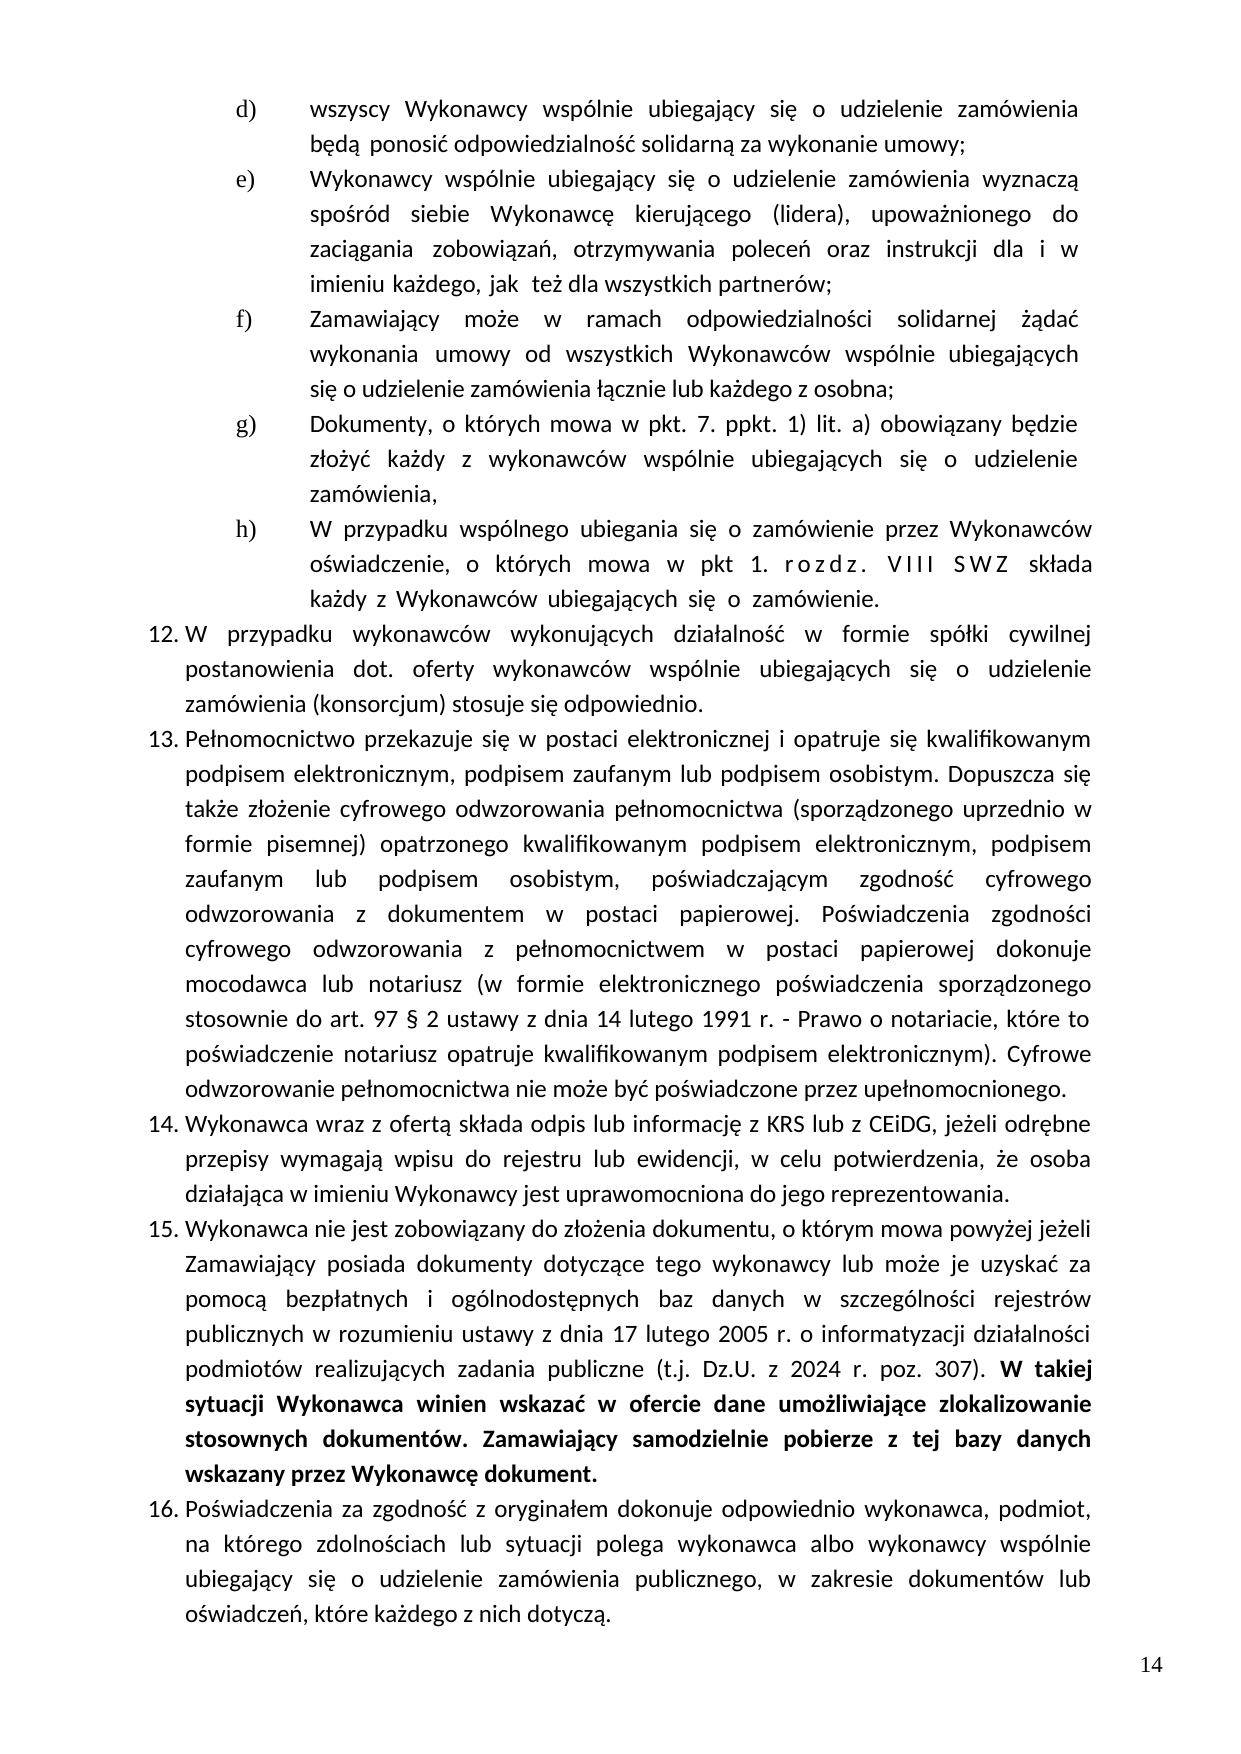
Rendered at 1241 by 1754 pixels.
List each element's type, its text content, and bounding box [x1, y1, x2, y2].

list Zamawiający może w ramach odpowiedzialności solidarnej żądać wykonania umowy od wszystkich Wykonawców wspólnie ubiegających się o udzielenie zamówienia łącznie lub każdego z osobna; [236, 304, 1079, 404]
list Wykonawcy wspólnie ubiegający się o udzielenie zamówienia wyznaczą spośród siebie Wykonawcę kierującego (lidera), upoważnionego do zaciągania zobowiązań, otrzymywania poleceń oraz instrukcji dla i w imieniu każdego, jak też dla wszystkich partnerów; [236, 164, 1079, 299]
list Dokumenty, o których mowa w pkt. 7. ppkt. 1) lit. a) obowiązany będzie złożyć każdy z wykonawców wspólnie ubiegających się o udzielenie zamówienia, [236, 409, 1079, 509]
list Pełnomocnictwo przekazuje się w postaci elektronicznej i opatruje się kwalifikowanym podpisem elektronicznym, podpisem zaufanym lub podpisem osobistym. Dopuszcza się także złożenie cyfrowego odwzorowania pełnomocnictwa (sporządzonego uprzednio w formie pisemnej) opatrzonego kwalifikowanym podpisem elektronicznym, podpisem zaufanym lub podpisem osobistym, poświadczającym zgodność cyfrowego odwzorowania z dokumentem w postaci papierowej. Poświadczenia zgodności cyfrowego odwzorowania z pełnomocnictwem w postaci papierowej dokonuje mocodawca lub notariusz (w formie elektronicznego poświadczenia sporządzonego stosownie do art. 97 § 2 ustawy z dnia 14 lutego 1991 r. - Prawo o notariacie, które to poświadczenie notariusz opatruje kwalifikowanym podpisem elektronicznym). Cyfrowe odwzorowanie pełnomocnictwa nie może być poświadczone przez upełnomocnionego. [148, 724, 1093, 1104]
list W przypadku wykonawców wykonujących działalność w formie spółki cywilnej postanowienia dot. oferty wykonawców wspólnie ubiegających się o udzielenie zamówienia (konsorcjum) stosuje się odpowiednio. [148, 619, 1093, 719]
list W przypadku wspólnego ubiegania się o zamówienie przez Wykonawców oświadczenie, o których mowa w pkt 1. rozdz. VIII SWZ składa każdy z Wykonawców ubiegających się o zamówienie. [236, 514, 1093, 614]
list wszyscy Wykonawcy wspólnie ubiegający się o udzielenie zamówienia będą ponosić odpowiedzialność solidarną za wykonanie umowy; [236, 94, 1079, 159]
list Wykonawca wraz z ofertą składa odpis lub informację z KRS lub z CEiDG, jeżeli odrębne przepisy wymagają wpisu do rejestru lub ewidencji, w celu potwierdzenia, że osoba działająca w imieniu Wykonawcy jest uprawomocniona do jego reprezentowania. [148, 1109, 1093, 1209]
list Wykonawca nie jest zobowiązany do złożenia dokumentu, o którym mowa powyżej jeżeli Zamawiający posiada dokumenty dotyczące tego wykonawcy lub może je uzyskać za pomocą bezpłatnych i ogólnodostępnych baz danych w szczególności rejestrów publicznych w rozumieniu ustawy z dnia 17 lutego 2005 r. o informatyzacji działalności podmiotów realizujących zadania publiczne (t.j. Dz.U. z 2024 r. poz. 307). W takiej sytuacji Wykonawca winien wskazać w ofercie dane umożliwiające zlokalizowanie stosownych dokumentów. Zamawiający samodzielnie pobierze z tej bazy danych wskazany przez Wykonawcę dokument. [148, 1214, 1093, 1489]
list Poświadczenia za zgodność z oryginałem dokonuje odpowiednio wykonawca, podmiot, na którego zdolnościach lub sytuacji polega wykonawca albo wykonawcy wspólnie ubiegający się o udzielenie zamówienia publicznego, w zakresie dokumentów lub oświadczeń, które każdego z nich dotyczą. [148, 1494, 1093, 1629]
